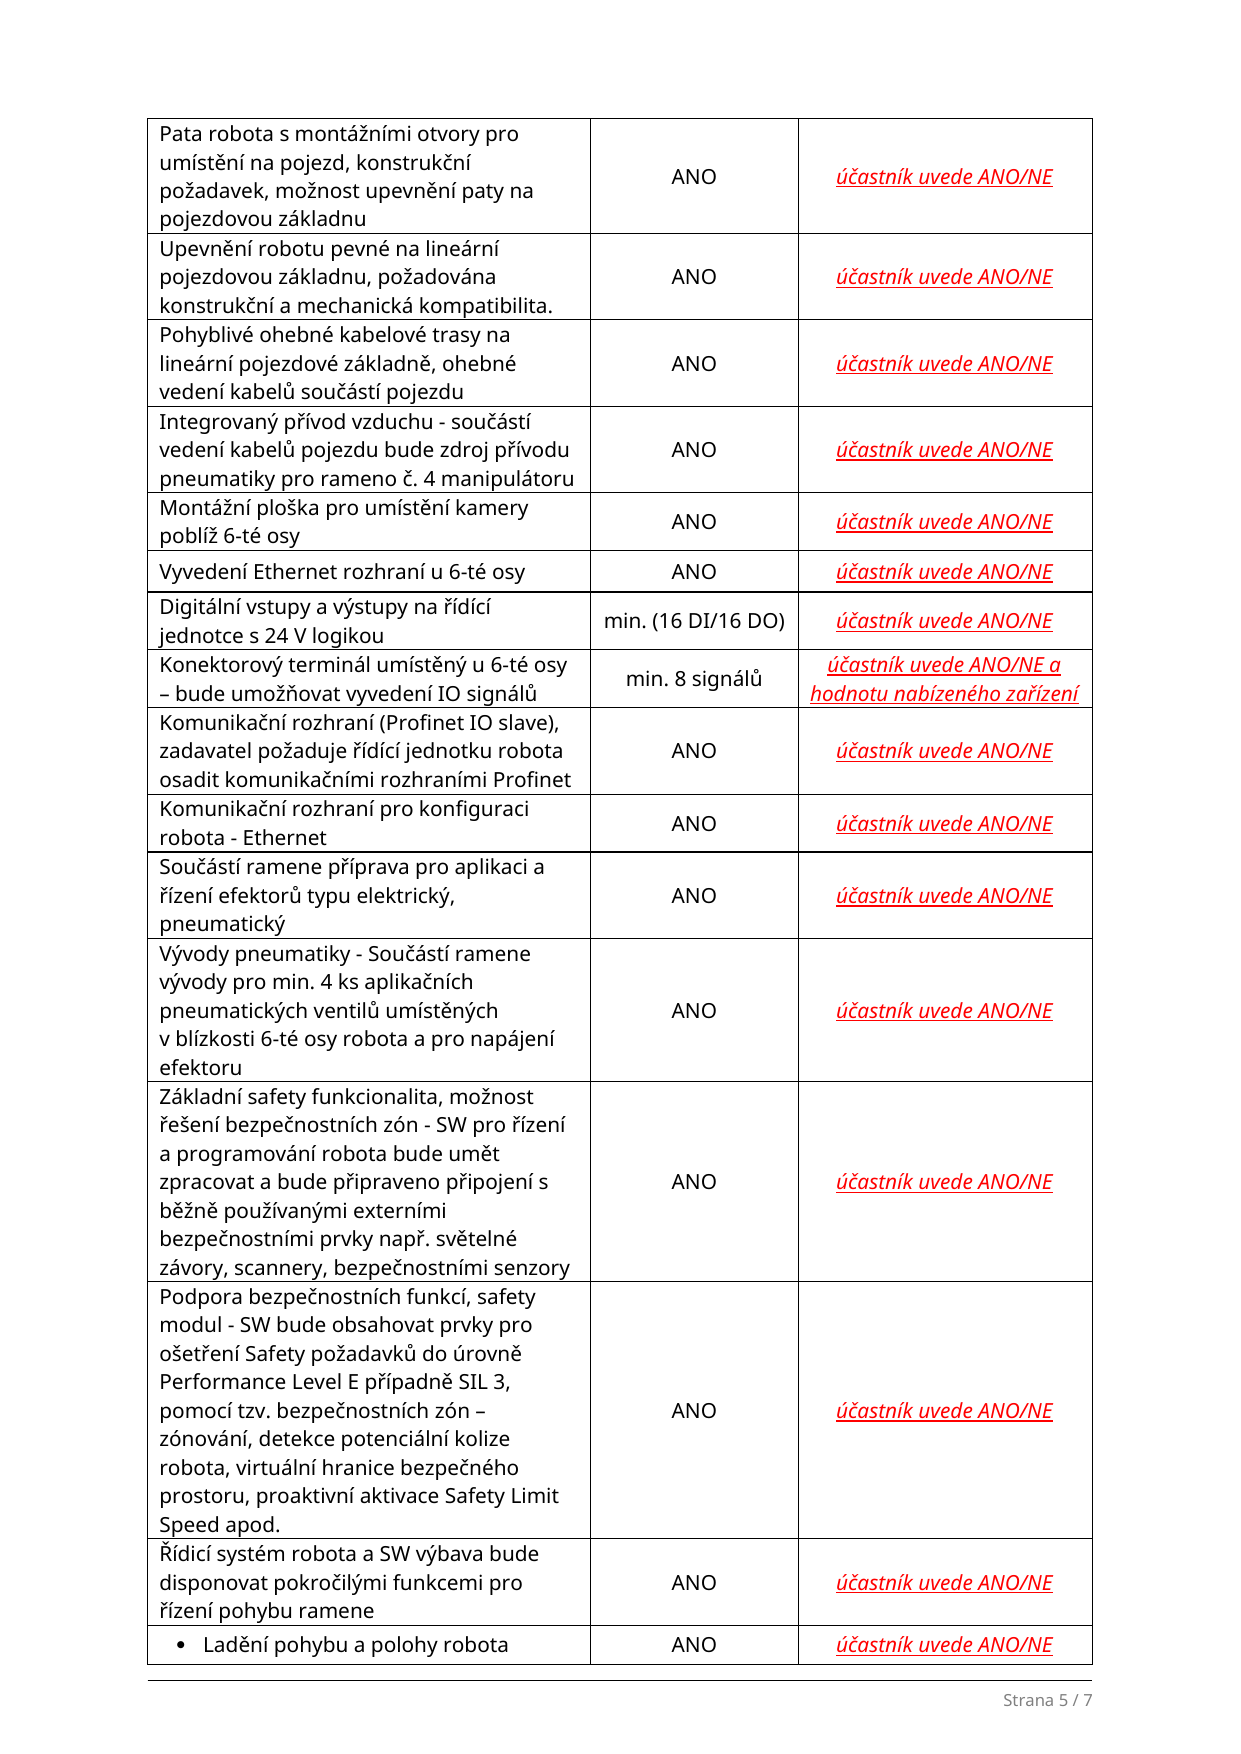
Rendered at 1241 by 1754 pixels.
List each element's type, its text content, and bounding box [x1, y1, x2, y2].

table_cell ANO [591, 795, 798, 851]
table_cell účastník uvede ANO/NE [799, 939, 1092, 1081]
table_cell ANO [591, 939, 798, 1081]
table_cell ANO [591, 1082, 798, 1281]
table_cell účastník uvede ANO/NE [799, 1282, 1092, 1538]
table_cell Digitální vstupy a výstupy na řídící jednotce s 24 V logikou [148, 593, 590, 649]
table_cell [799, 119, 1092, 233]
table_cell ANO [591, 234, 798, 319]
table_cell min. (16 DI/16 DO) [591, 593, 798, 649]
table_cell Podpora bezpečnostních funkcí, safety modul - SW bude obsahovat prvky pro ošetření Safety požadavků do úrovně Performance Level E případně SIL 3, pomocí tzv. bezpečnostních zón – zónování, detekce potenciální kolize robota, virtuální hranice bezpečného prostoru, proaktivní aktivace Safety Limit Speed apod. [148, 1282, 590, 1538]
table_cell účastník uvede ANO/NE [799, 1082, 1092, 1281]
table_cell ANO [591, 853, 798, 938]
table_cell účastník uvede ANO/NE [799, 708, 1092, 793]
table_cell účastník uvede ANO/NE [799, 407, 1092, 492]
table_cell Pohyblivé ohebné kabelové trasy na lineární pojezdové základně, ohebné vedení kabelů součástí pojezdu [148, 320, 590, 406]
table_cell Montážní ploška pro umístění kamery poblíž 6-té osy [148, 493, 590, 550]
table_cell Pata robota s montážními otvory pro umístění na pojezd, konstrukční požadavek, možnost upevnění paty na pojezdovou základnu [148, 119, 590, 233]
table_cell účastník uvede ANO/NE [799, 320, 1092, 406]
table_cell účastník uvede ANO/NE [799, 593, 1092, 649]
table_cell Součástí ramene příprava pro aplikaci a řízení efektorů typu elektrický, pneumatický [148, 853, 590, 938]
table_cell ANO [591, 1539, 798, 1624]
table_cell Vyvedení Ethernet rozhraní u 6-té osy [148, 551, 590, 591]
table_cell Komunikační rozhraní pro konfiguraci robota - Ethernet [148, 795, 590, 851]
table_cell min. 8 signálů [591, 650, 798, 707]
table_cell účastník uvede ANO/NE [799, 551, 1092, 591]
table_cell ANO [591, 320, 798, 406]
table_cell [799, 1539, 1092, 1624]
table_cell Konektorový terminál umístěný u 6-té osy – bude umožňovat vyvedení IO signálů [148, 650, 590, 707]
table_cell Základní safety funkcionalita, možnost řešení bezpečnostních zón - SW pro řízení a programování robota bude umět zpracovat a bude připraveno připojení s běžně používanými externími bezpečnostními prvky např. světelné závory, scannery, bezpečnostními senzory [148, 1082, 590, 1281]
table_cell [799, 1626, 1092, 1664]
table_cell ANO [591, 407, 798, 492]
table_cell účastník uvede ANO/NE [799, 795, 1092, 851]
table_cell ANO [591, 708, 798, 793]
table_cell ANO [591, 1282, 798, 1538]
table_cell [148, 1626, 590, 1664]
table_cell ANO [591, 493, 798, 550]
table_cell účastník uvede ANO/NE a hodnotu nabízeného zařízení [799, 650, 1092, 707]
table_cell Komunikační rozhraní (Profinet IO slave), zadavatel požaduje řídící jednotku robota osadit komunikačními rozhraními Profinet [148, 708, 590, 793]
table_cell Vývody pneumatiky - Součástí ramene vývody pro min. 4 ks aplikačních pneumatických ventilů umístěných v blízkosti 6-té osy robota a pro napájení efektoru [148, 939, 590, 1081]
table_cell Integrovaný přívod vzduchu - součástí vedení kabelů pojezdu bude zdroj přívodu pneumatiky pro rameno č. 4 manipulátoru [148, 407, 590, 492]
table_cell Upevnění robotu pevné na lineární pojezdovou základnu, požadována konstrukční a mechanická kompatibilita. [148, 234, 590, 319]
table_cell účastník uvede ANO/NE [799, 853, 1092, 938]
table_cell ANO [591, 119, 798, 233]
table_cell účastník uvede ANO/NE [799, 493, 1092, 550]
table_cell ANO [591, 1626, 798, 1664]
table_cell účastník uvede ANO/NE [799, 234, 1092, 319]
table_cell Řídicí systém robota a SW výbava bude disponovat pokročilými funkcemi pro řízení pohybu ramene [148, 1539, 590, 1624]
table_cell ANO [591, 551, 798, 591]
